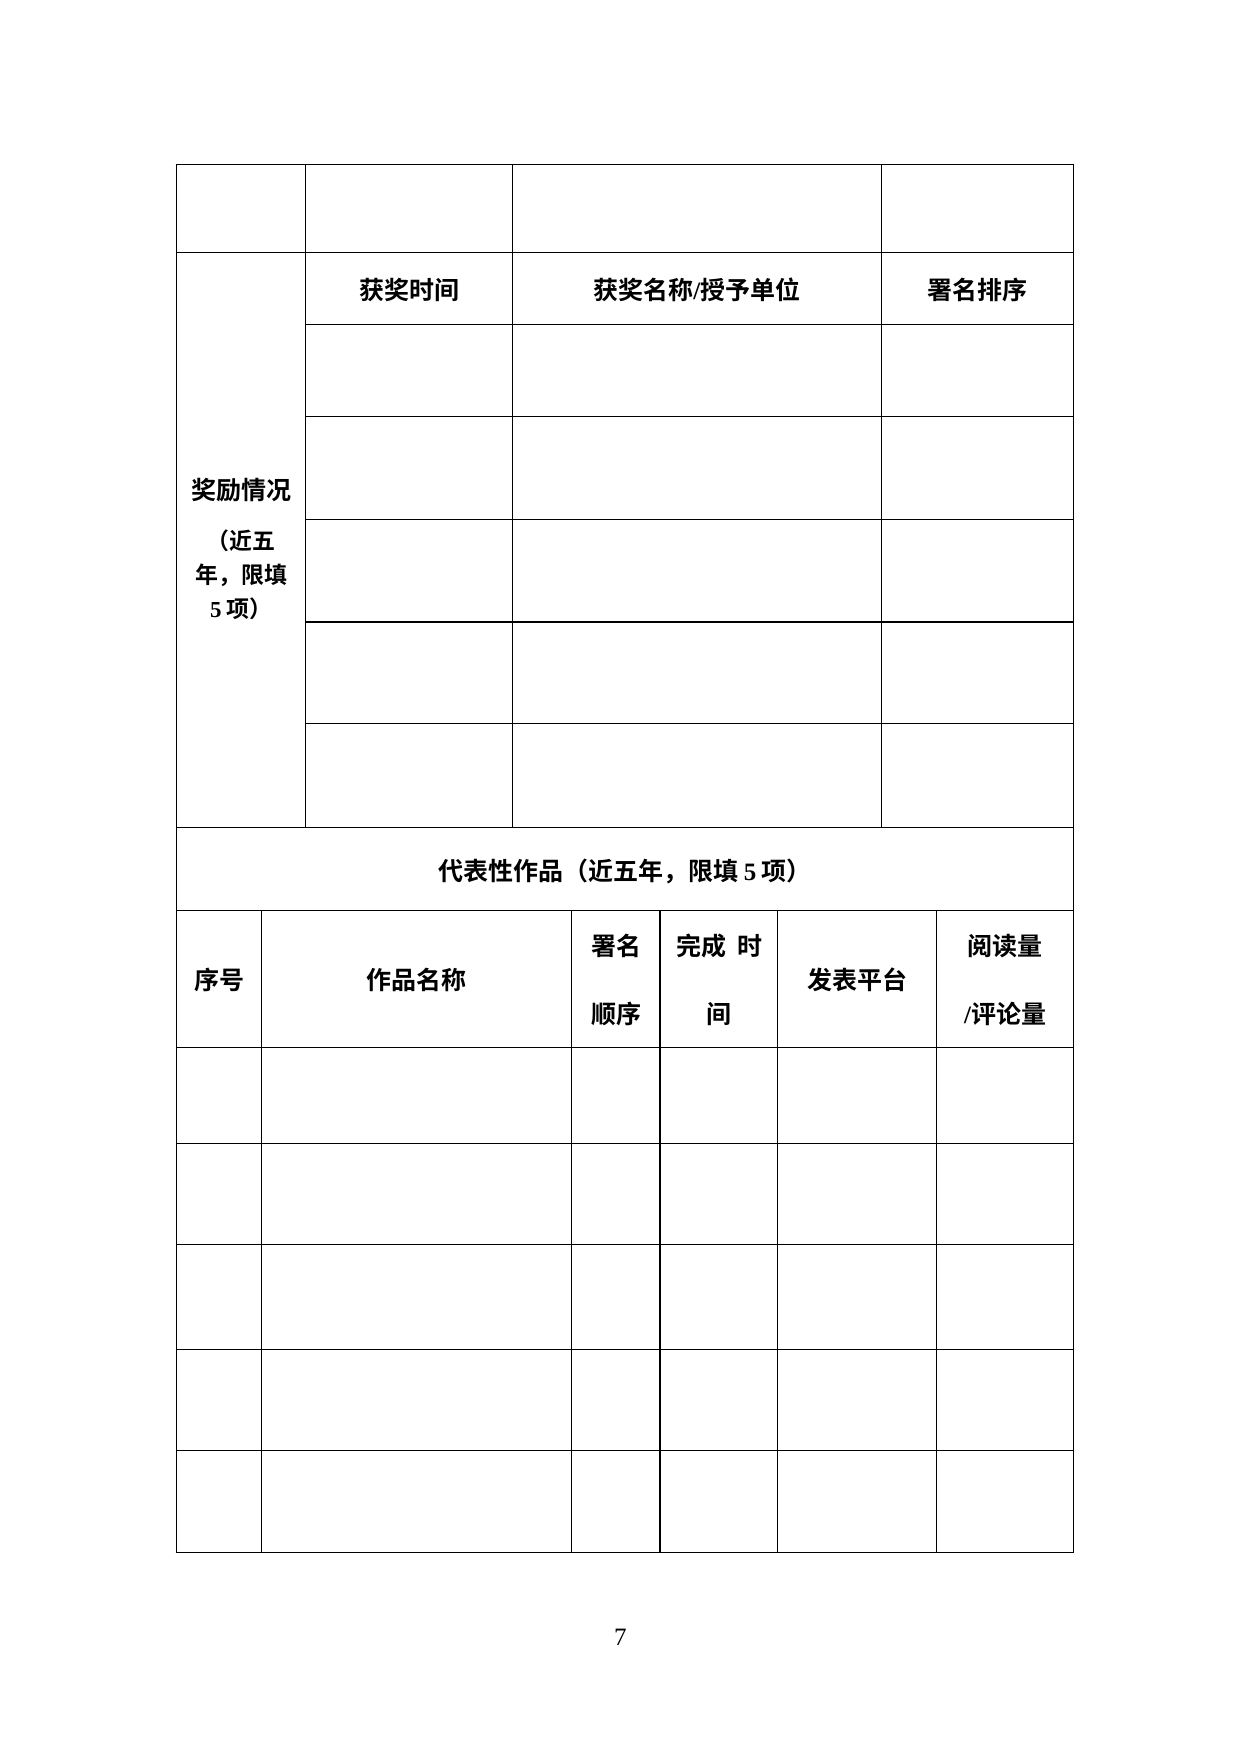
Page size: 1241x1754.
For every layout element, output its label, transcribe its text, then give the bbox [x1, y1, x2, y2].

table_cell [262, 1451, 571, 1552]
table_cell [306, 165, 512, 252]
table_cell [778, 1245, 936, 1349]
table_cell 完成 时间 [661, 911, 777, 1047]
table_cell [306, 724, 512, 827]
table_cell [262, 1144, 571, 1244]
table_cell [306, 520, 512, 621]
table_cell [661, 1048, 777, 1142]
table_cell 阅读量 /评论量 [937, 911, 1073, 1047]
table_cell 代表性作品（近五年，限填5项） [177, 828, 1073, 910]
table_cell 获奖名称/授予单位 [513, 253, 881, 324]
table_cell [513, 520, 881, 621]
table_cell [882, 165, 1073, 252]
table_cell [937, 1350, 1073, 1450]
table_cell [513, 623, 881, 723]
table_cell [572, 1245, 659, 1349]
table_cell [882, 417, 1073, 519]
table_cell [661, 1350, 777, 1450]
table_cell [661, 1451, 777, 1552]
table_cell [177, 1144, 261, 1244]
table_cell [882, 325, 1073, 416]
table_cell [937, 1048, 1073, 1142]
table_cell [513, 165, 881, 252]
table_cell [262, 1048, 571, 1142]
table_cell [513, 724, 881, 827]
table_cell [778, 1144, 936, 1244]
table_cell 署名排序 [882, 253, 1073, 324]
table_cell [306, 325, 512, 416]
table_cell [513, 325, 881, 416]
table_cell 奖励情况 （近五年，限填5项） [177, 253, 305, 827]
table_cell 作品名称 [262, 911, 571, 1047]
table_cell [262, 1350, 571, 1450]
table_cell [306, 623, 512, 723]
table_cell [778, 1048, 936, 1142]
table_cell [177, 1245, 261, 1349]
table_cell [661, 1245, 777, 1349]
table_cell [572, 1144, 659, 1244]
table_cell [572, 1451, 659, 1552]
table_cell [882, 724, 1073, 827]
table_cell [572, 1350, 659, 1450]
table_cell [306, 417, 512, 519]
table_cell [513, 417, 881, 519]
table_cell [778, 1350, 936, 1450]
table_cell [937, 1245, 1073, 1349]
table_cell [262, 1245, 571, 1349]
table_cell [177, 1048, 261, 1142]
table_cell [882, 623, 1073, 723]
table_cell 署名 顺序 [572, 911, 659, 1047]
table_cell [661, 1144, 777, 1244]
table_cell 序号 [177, 911, 261, 1047]
table_cell 发表平台 [778, 911, 936, 1047]
table_cell 获奖时间 [306, 253, 512, 324]
table_cell [177, 1350, 261, 1450]
table_cell [937, 1144, 1073, 1244]
table_cell [778, 1451, 936, 1552]
table_cell [882, 520, 1073, 621]
table_cell [177, 1451, 261, 1552]
table_cell [937, 1451, 1073, 1552]
table_cell [572, 1048, 659, 1142]
